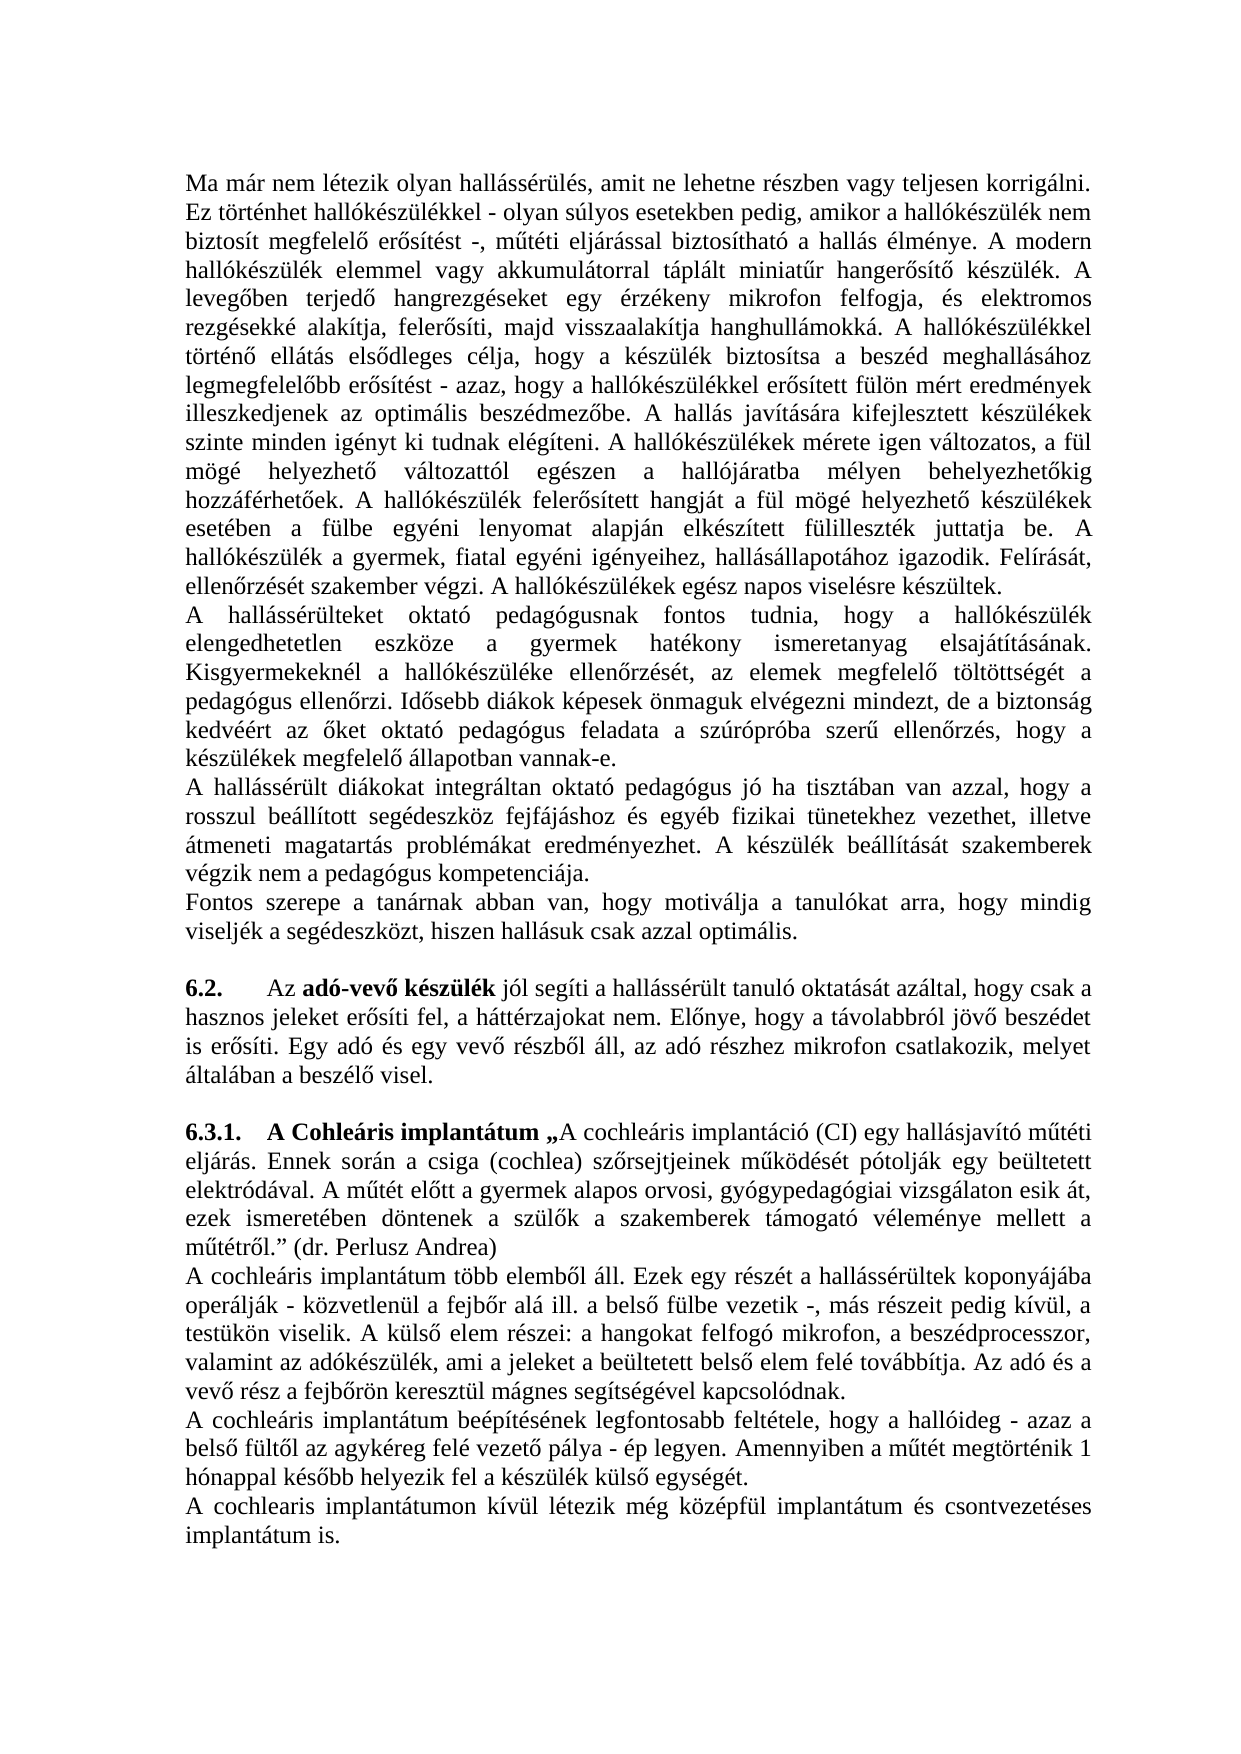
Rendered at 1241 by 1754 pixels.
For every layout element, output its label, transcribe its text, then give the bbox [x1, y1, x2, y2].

text A hallássérülteket oktató pedagógusnak fontos tudnia, hogy a hallókészülék elengedhetetlen eszköze a gyermek hatékony ismeretanyag elsajátításának. Kisgyermekeknél a hallókészüléke ellenőrzését, az elemek megfelelő töltöttségét a pedagógus ellenőrzi. Idősebb diákok képesek önmaguk elvégezni mindezt, de a biztonság kedvéért az őket oktató pedagógus feladata a szúrópróba szerű ellenőrzés, hogy a készülékek megfelelő állapotban vannak-e. [185, 600, 1092, 772]
text A cochlearis implantátumon kívül létezik még középfül implantátum és csontvezetéses implantátum is. [185, 1491, 1092, 1548]
text A cochleáris implantátum több elemből áll. Ezek egy részét a hallássérültek koponyájába operálják - közvetlenül a fejbőr alá ill. a belső fülbe vezetik -, más részeit pedig kívül, a testükön viselik. A külső elem részei: a hangokat felfogó mikrofon, a beszédprocesszor, valamint az adókészülék, ami a jeleket a beültetett belső elem felé továbbítja. Az adó és a vevő rész a fejbőrön keresztül mágnes segítségével kapcsolódnak. [185, 1261, 1092, 1405]
text Fontos szerepe a tanárnak abban van, hogy motiválja a tanulókat arra, hogy mindig viseljék a segédeszközt, hiszen hallásuk csak azzal optimális. [185, 887, 1092, 945]
text A hallássérült diákokat integráltan oktató pedagógus jó ha tisztában van azzal, hogy a rosszul beállított segédeszköz fejfájáshoz és egyéb fizikai tünetekhez vezethet, illetve átmeneti magatartás problémákat eredményezhet. A készülék beállítását szakemberek végzik nem a pedagógus kompetenciája. [185, 772, 1092, 887]
text 6.2. Az adó-vevő készülék jól segíti a hallássérült tanuló oktatását azáltal, hogy csak a hasznos jeleket erősíti fel, a háttérzajokat nem. Előnye, hogy a távolabbról jövő beszédet is erősíti. Egy adó és egy vevő részből áll, az adó részhez mikrofon csatlakozik, melyet általában a beszélő visel. [185, 973, 1092, 1088]
text 6.3.1. A Cohleáris implantátum „A cochleáris implantáció (CI) egy hallásjavító műtéti eljárás. Ennek során a csiga (cochlea) szőrsejtjeinek működését pótolják egy beültetett elektródával. A műtét előtt a gyermek alapos orvosi, gyógypedagógiai vizsgálaton esik át, ezek ismeretében döntenek a szülők a szakemberek támogató véleménye mellett a műtétről.” (dr. Perlusz Andrea) [185, 1117, 1092, 1261]
text Ma már nem létezik olyan hallássérülés, amit ne lehetne részben vagy teljesen korrigálni. Ez történhet hallókészülékkel - olyan súlyos esetekben pedig, amikor a hallókészülék nem biztosít megfelelő erősítést -, műtéti eljárással biztosítható a hallás élménye. A modern hallókészülék elemmel vagy akkumulátorral táplált miniatűr hangerősítő készülék. A levegőben terjedő hangrezgéseket egy érzékeny mikrofon felfogja, és elektromos rezgésekké alakítja, felerősíti, majd visszaalakítja hanghullámokká. A hallókészülékkel történő ellátás elsődleges célja, hogy a készülék biztosítsa a beszéd meghallásához legmegfelelőbb erősítést - azaz, hogy a hallókészülékkel erősített fülön mért eredmények illeszkedjenek az optimális beszédmezőbe. A hallás javítására kifejlesztett készülékek szinte minden igényt ki tudnak elégíteni. A hallókészülékek mérete igen változatos, a fül mögé helyezhető változattól egészen a hallójáratba mélyen behelyezhetőkig hozzáférhetőek. A hallókészülék felerősített hangját a fül mögé helyezhető készülékek esetében a fülbe egyéni lenyomat alapján elkészített fülilleszték juttatja be. A hallókészülék a gyermek, fiatal egyéni igényeihez, hallásállapotához igazodik. Felírását, ellenőrzését szakember végzi. A hallókészülékek egész napos viselésre készültek. [185, 168, 1092, 600]
text A cochleáris implantátum beépítésének legfontosabb feltétele, hogy a hallóideg - azaz a belső fültől az agykéreg felé vezető pálya - ép legyen. Amennyiben a műtét megtörténik 1 hónappal később helyezik fel a készülék külső egységét. [185, 1405, 1092, 1491]
